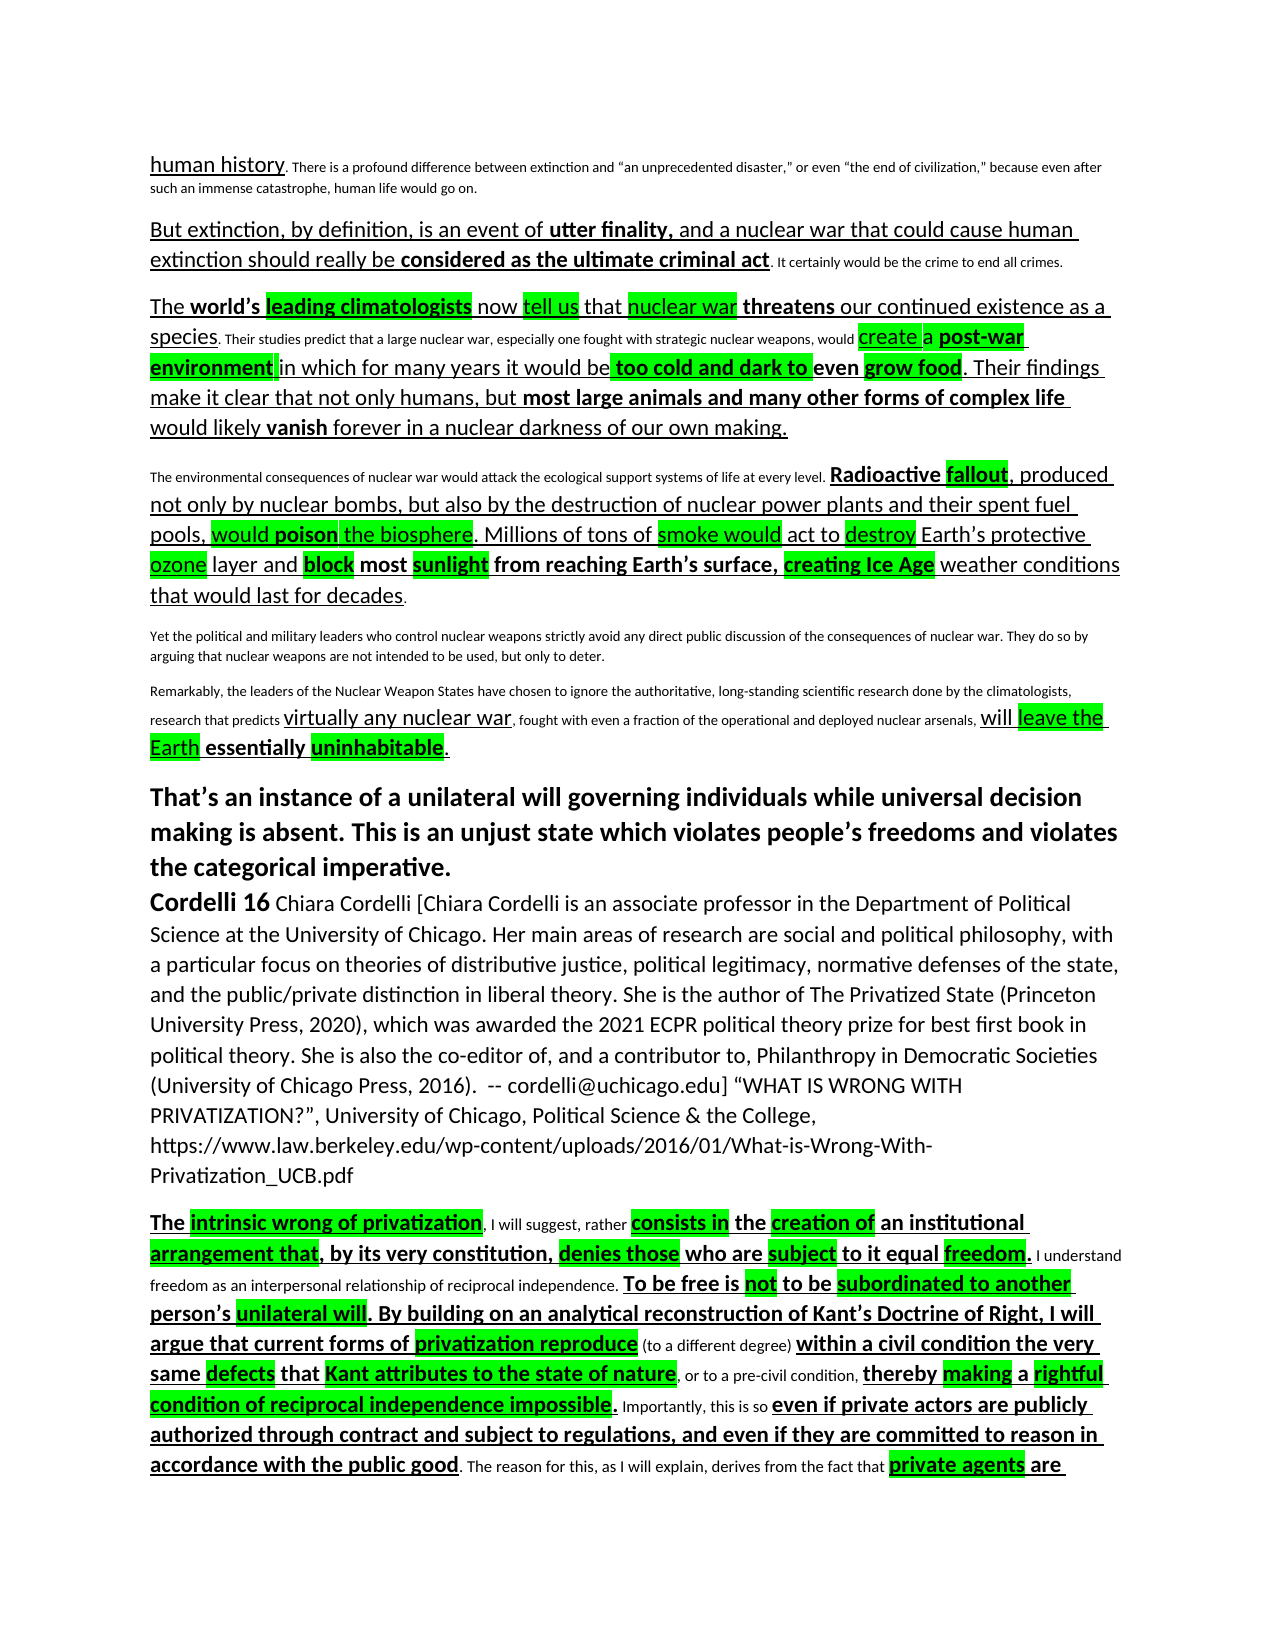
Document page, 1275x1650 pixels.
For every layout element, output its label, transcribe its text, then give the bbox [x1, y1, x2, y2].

text But extinction, by definition, is an event of utter finality, and a nuclear war that could cause human extinction should really be considered as the ultimate criminal act. It certainly would be the crime to end all crimes. [150, 215, 1125, 273]
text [150, 1208, 1125, 1478]
text Remarkably, the leaders of the Nuclear Weapon States have chosen to ignore the authoritative, long-standing scientific research done by the climatologists, research that predicts virtually any nuclear war, fought with even a fraction of the operational and deployed nuclear arsenals, will leave the Earth essentially uninhabitable. [150, 683, 1125, 761]
text The world’s leading climatologists now tell us that nuclear war threatens our continued existence as a species. Their studies predict that a large nuclear war, especially one fought with strategic nuclear weapons, would create a post-war environment in which for many years it would be too cold and dark to even grow food. Their findings make it clear that not only humans, but most large animals and many other forms of complex life would likely vanish forever in a nuclear darkness of our own making. [150, 292, 1125, 441]
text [150, 150, 1125, 197]
text Cordelli 16 Chiara Cordelli [Chiara Cordelli is an associate professor in the Department of Political Science at the University of Chicago. Her main areas of research are social and political philosophy, with a particular focus on theories of distributive justice, political legitimacy, normative defenses of the state, and the public/private distinction in liberal theory. She is the author of The Privatized State (Princeton University Press, 2020), which was awarded the 2021 ECPR political theory prize for best first book in political theory. She is also the co-editor of, and a contributor to, Philanthropy in Democratic Societies (University of Chicago Press, 2016). -- cordelli@uchicago.edu] “WHAT IS WRONG WITH PRIVATIZATION?”, University of Chicago, Political Science & the College, https://www.law.berkeley.edu/wp-content/uploads/2016/01/What-is-Wrong-With-Privatization_UCB.pdf [150, 885, 1125, 1190]
text Yet the political and military leaders who control nuclear weapons strictly avoid any direct public discussion of the consequences of nuclear war. They do so by arguing that nuclear weapons are not intended to be used, but only to deter. [150, 628, 1125, 665]
subtitle That’s an instance of a unilateral will governing individuals while universal decision making is absent. This is an unjust state which violates people’s freedoms and violates the categorical imperative. [150, 780, 1125, 883]
text The environmental consequences of nuclear war would attack the ecological support systems of life at every level. Radioactive fallout, produced not only by nuclear bombs, but also by the destruction of nuclear power plants and their spent fuel pools, would poison the biosphere. Millions of tons of smoke would act to destroy Earth’s protective ozone layer and block most sunlight from reaching Earth’s surface, creating Ice Age weather conditions that would last for decades. [150, 460, 1125, 609]
